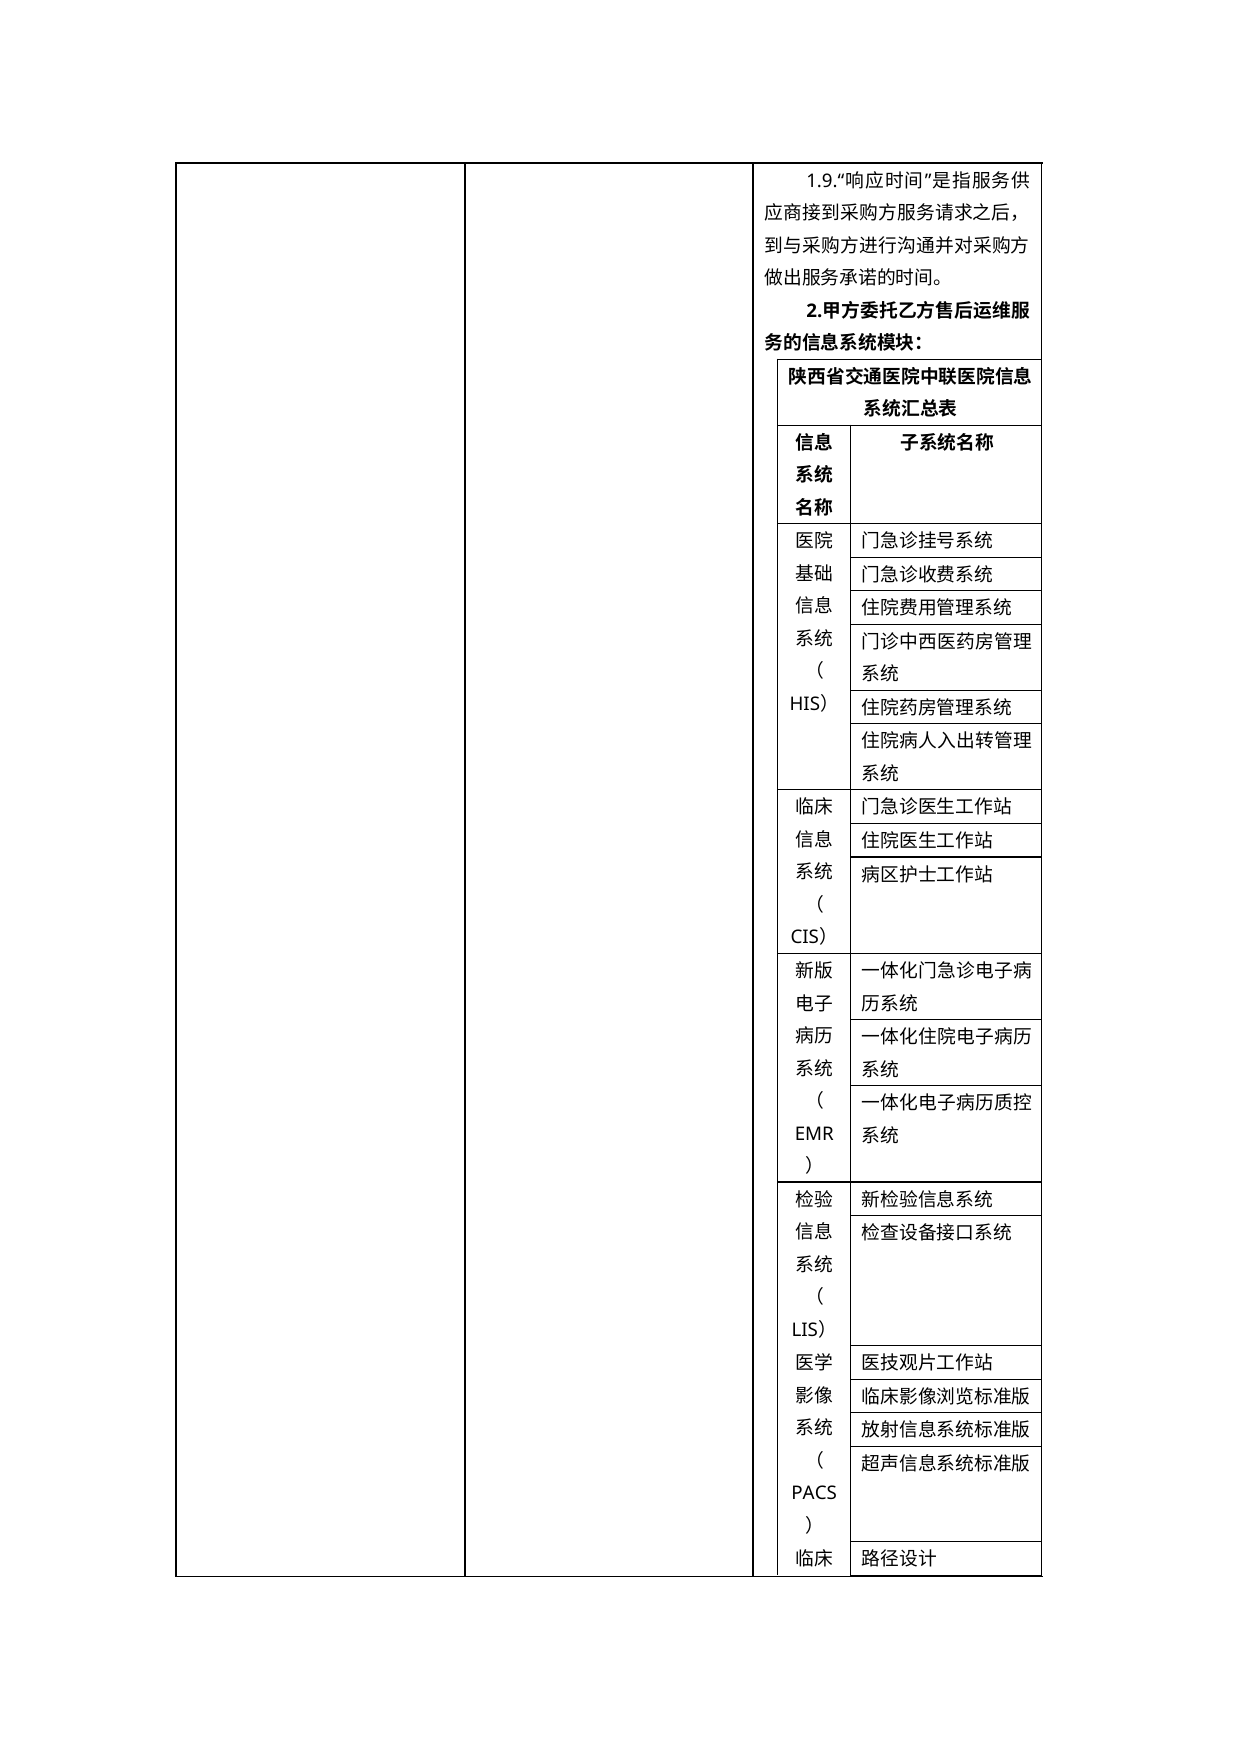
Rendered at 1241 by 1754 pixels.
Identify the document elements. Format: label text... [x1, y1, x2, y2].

table_cell [466, 164, 752, 1576]
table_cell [754, 164, 1041, 1576]
table_cell 1 [177, 164, 464, 1576]
